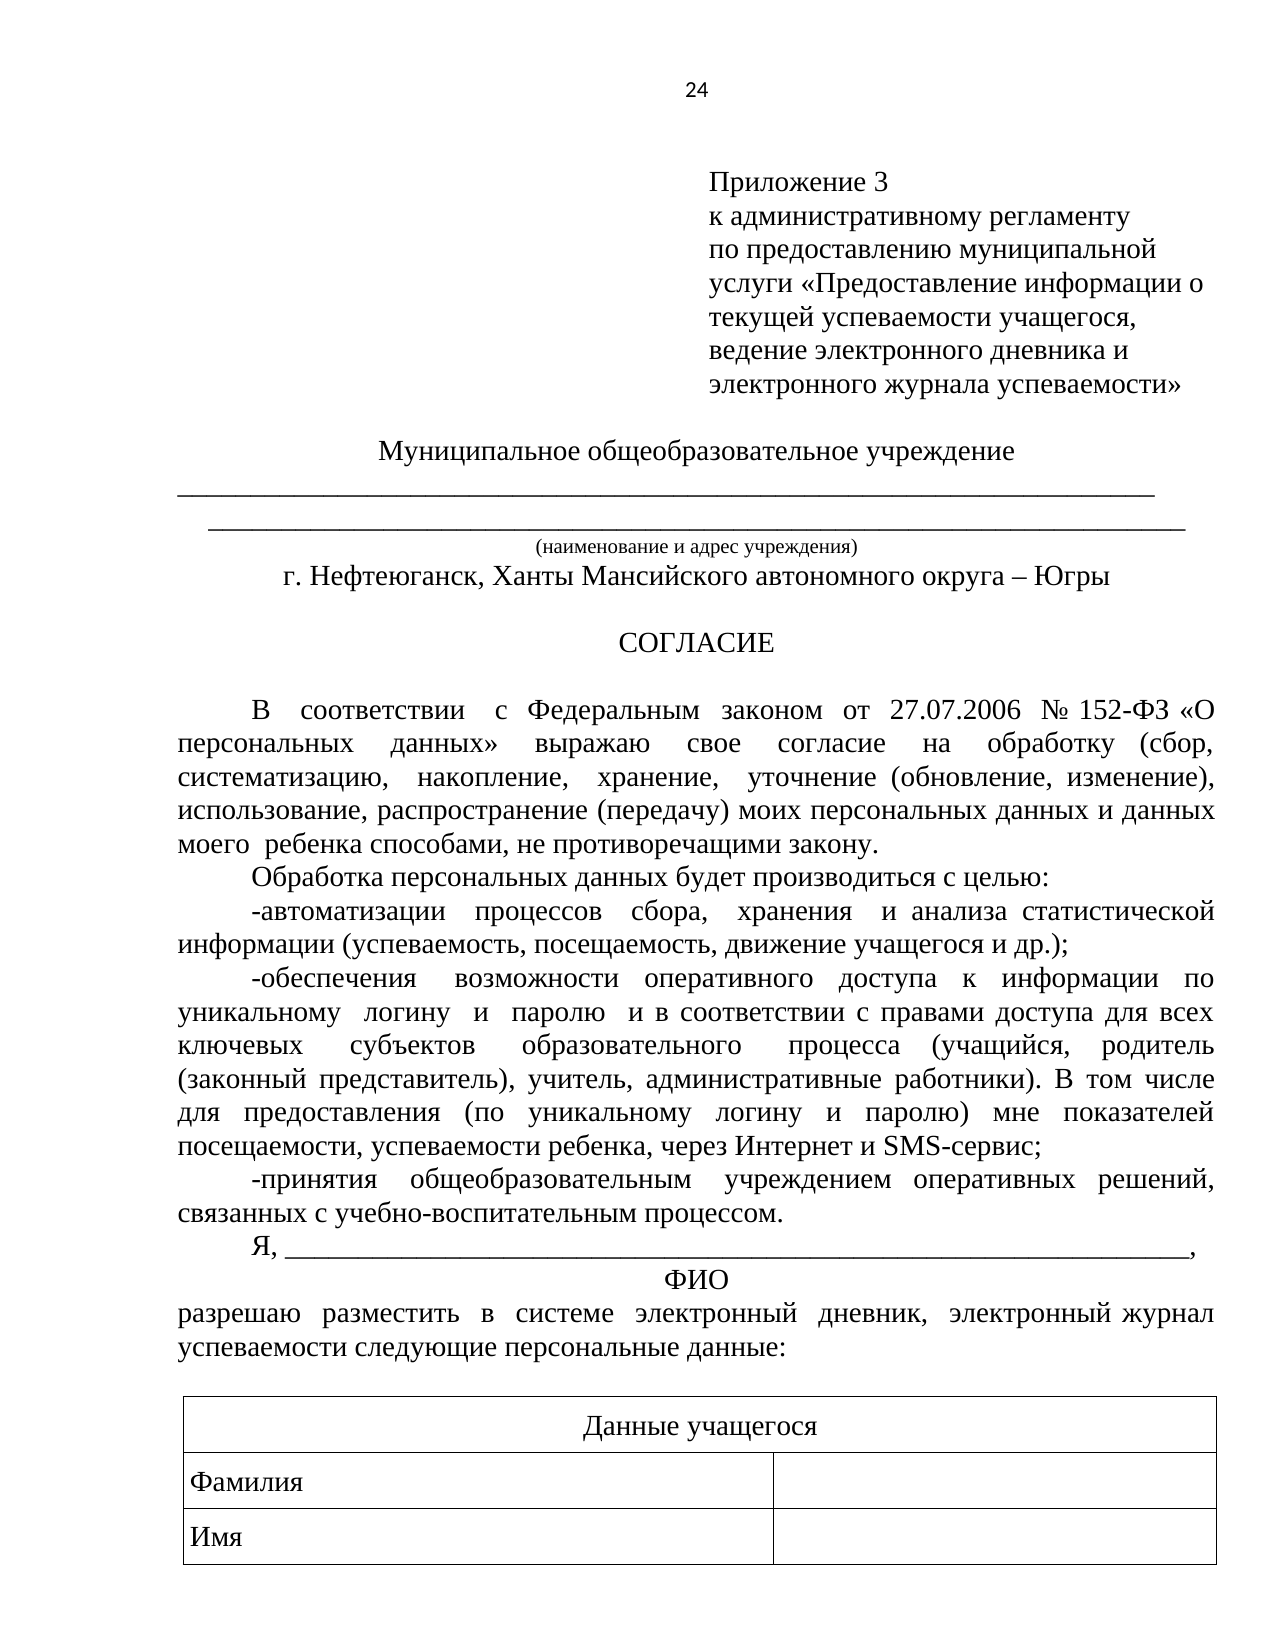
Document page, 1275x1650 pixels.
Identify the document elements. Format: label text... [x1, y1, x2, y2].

table_header Данные учащегося [184, 1397, 1216, 1452]
text Муниципальное общеобразовательное учреждение [177, 433, 1216, 466]
text Я, ______________________________________________________________, [177, 1228, 1216, 1262]
text Приложение 3 [709, 164, 1216, 198]
text Обработка персональных данных будет производиться с целью: [177, 859, 1216, 893]
text СОГЛАСИЕ [177, 625, 1216, 658]
text ___________________________________________________________________ [177, 466, 1216, 500]
text -автоматизации процессов сбора, хранения и анализа статистической информации (успеваемость, посещаемость, движение учащегося и др.); [177, 893, 1216, 960]
text -обеспечения возможности оперативного доступа к информации по уникальному логину и паролю и в соответствии с правами доступа для всех ключевых субъектов образовательного процесса (учащийся, родитель (законный представитель), учитель, административные работники). В том числе для предоставления (по уникальному логину и паролю) мне показателей посещаемости, успеваемости ребенка, через Интернет и SMS-сервис; [177, 960, 1216, 1161]
text В соответствии с Федеральным законом от 27.07.2006 № 152-ФЗ «О персональных данных» выражаю свое согласие на обработку (сбор, систематизацию, накопление, хранение, уточнение (обновление, изменение), использование, распространение (передачу) моих персональных данных и данных моего ребенка способами, не противоречащими закону. [177, 692, 1216, 859]
table_cell Имя [184, 1509, 773, 1564]
table_cell [774, 1453, 1216, 1508]
table_cell [774, 1509, 1216, 1564]
text -принятия общеобразовательным учреждением оперативных решений, связанных с учебно-воспитательным процессом. [177, 1161, 1216, 1228]
text ___________________________________________________________________ (наименование и адрес учреждения) [177, 500, 1216, 558]
text разрешаю разместить в системе электронный дневник, электронный журнал успеваемости следующие персональные данные: [177, 1296, 1216, 1363]
table_cell Фамилия [184, 1453, 773, 1508]
text к административному регламенту [709, 198, 1216, 232]
text г. Нефтеюганск, Ханты Мансийского автономного округа – Югры [177, 558, 1216, 591]
text по предоставлению муниципальной услуги «Предоставление информации о текущей успеваемости учащегося, ведение электронного дневника и электронного журнала успеваемости» [709, 232, 1216, 399]
text ФИО [177, 1262, 1216, 1296]
